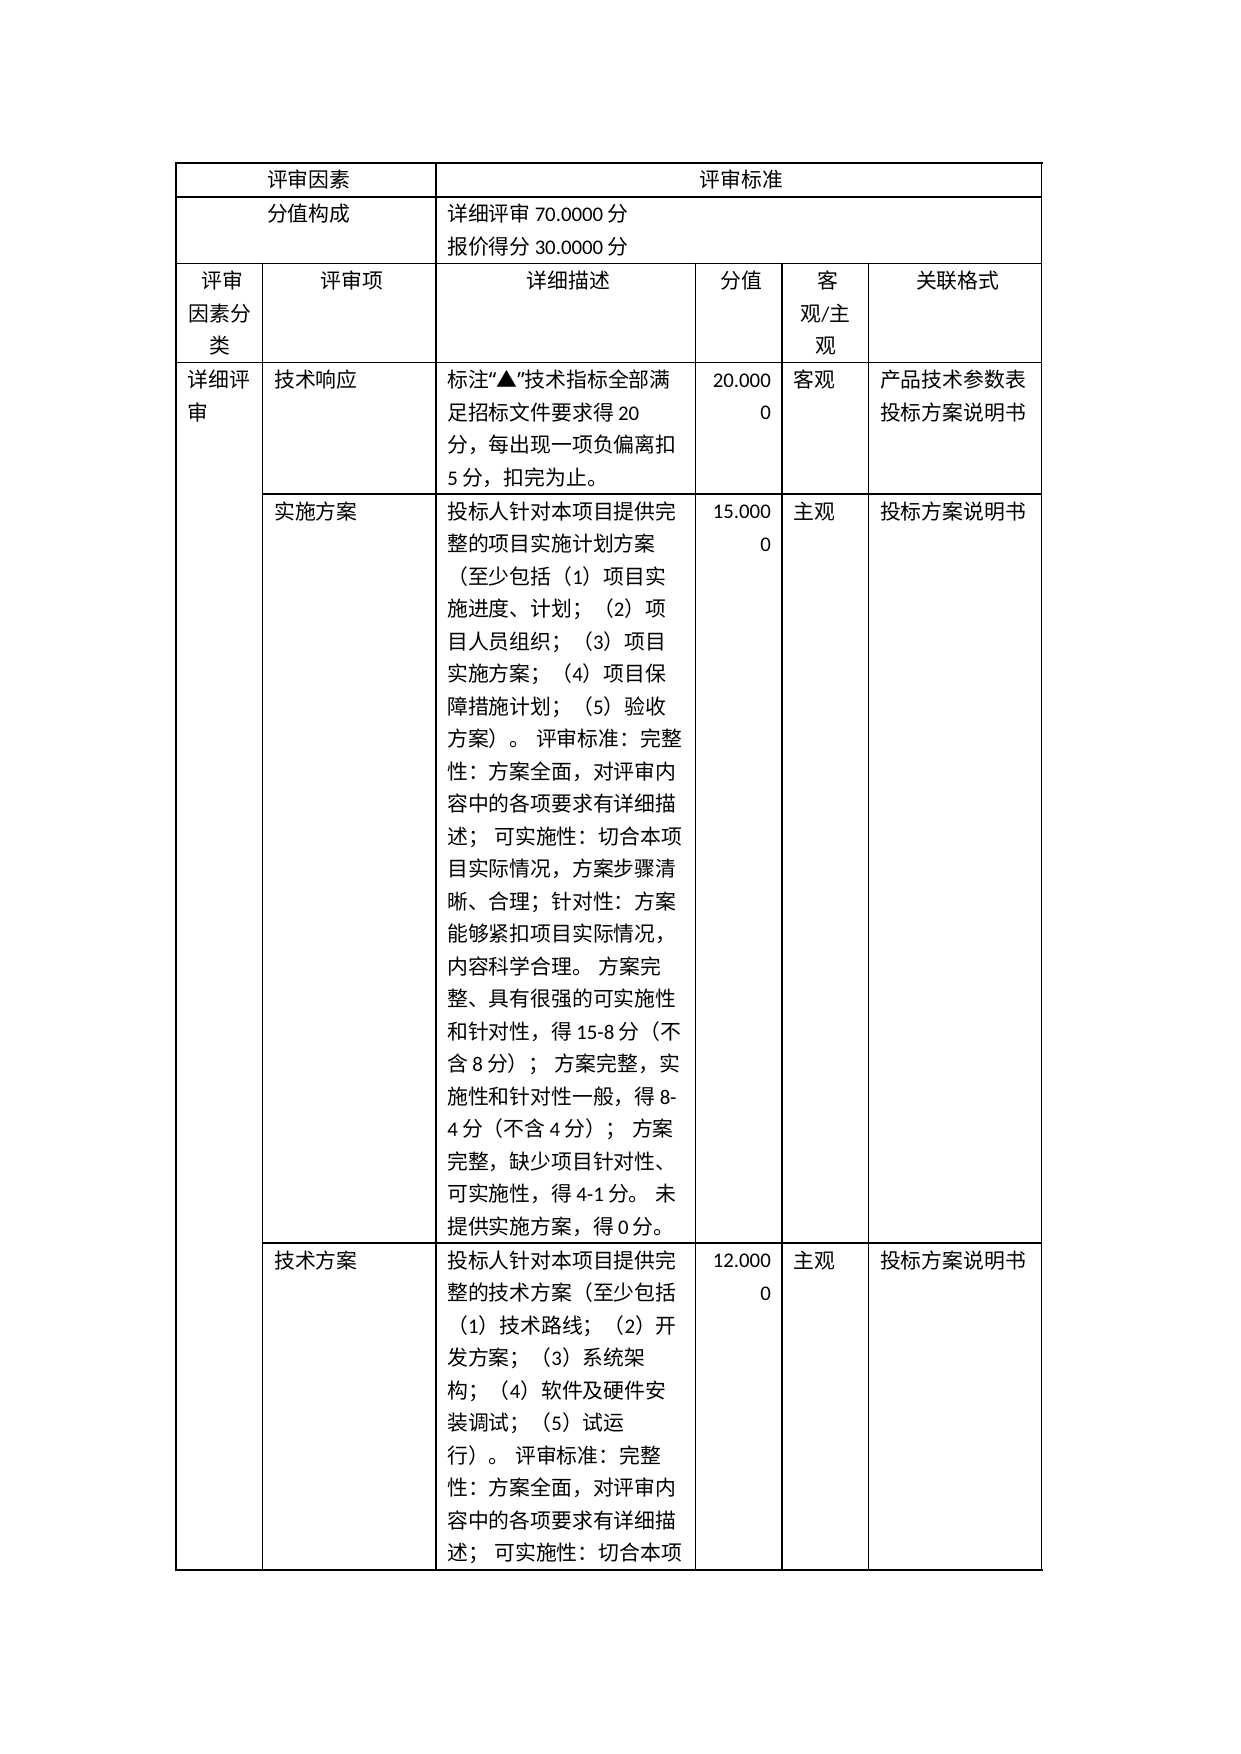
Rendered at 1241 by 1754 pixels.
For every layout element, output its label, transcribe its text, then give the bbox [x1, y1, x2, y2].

table_cell 客观 [783, 363, 868, 493]
table_cell 投标方案说明书 [869, 495, 1041, 1242]
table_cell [437, 1244, 695, 1569]
table_cell 关联格式 [869, 264, 1041, 362]
table_cell 实施方案 [263, 495, 435, 1242]
table_cell 分值 [696, 264, 781, 362]
table_cell 主观 [783, 495, 868, 1242]
table_cell 技术响应 [263, 363, 435, 493]
table_cell 投标方案说明书 [869, 1244, 1041, 1569]
table_cell 技术方案 [263, 1244, 435, 1569]
table_cell 20.0000 [696, 363, 781, 493]
table_cell 投标人针对本项目提供完整的项目实施计划方案（至少包括（1）项目实施进度、计划；（2）项目人员组织；（3）项目实施方案；（4）项目保障措施计划；（5）验收方案）。 评审标准：完整性：方案全面，对评审内容中的各项要求有详细描述； 可实施性：切合本项目实际情况，方案步骤清晰、合理；针对性：方案能够紧扣项目实际情况，内容科学合理。 方案完整、具有很强的可实施性和针对性，得15-8分（不含8分）； 方案完整，实施性和针对性一般，得8-4分（不含4分）； 方案完整，缺少项目针对性、可实施性，得4-1分。 未提供实施方案，得0分。 [437, 495, 695, 1242]
table_cell 产品技术参数表 投标方案说明书 [869, 363, 1041, 493]
table_header 评审因素 [177, 164, 435, 196]
table_cell 详细评审70.0000分 报价得分30.0000分 [437, 198, 1041, 263]
table_cell 分值构成 [177, 198, 435, 263]
table_header 评审标准 [437, 164, 1041, 196]
table_cell 详细评审 [177, 363, 262, 1569]
table_cell 详细描述 [437, 264, 695, 362]
table_cell 15.0000 [696, 495, 781, 1242]
table_cell 标注“▲”技术指标全部满足招标文件要求得20分，每出现一项负偏离扣5分，扣完为止。 [437, 363, 695, 493]
table_cell 客观/主观 [783, 264, 868, 362]
table_cell 评审因素分类 [177, 264, 262, 362]
table_cell 12.0000 [696, 1244, 781, 1569]
table_cell 主观 [783, 1244, 868, 1569]
table_cell 评审项 [263, 264, 435, 362]
